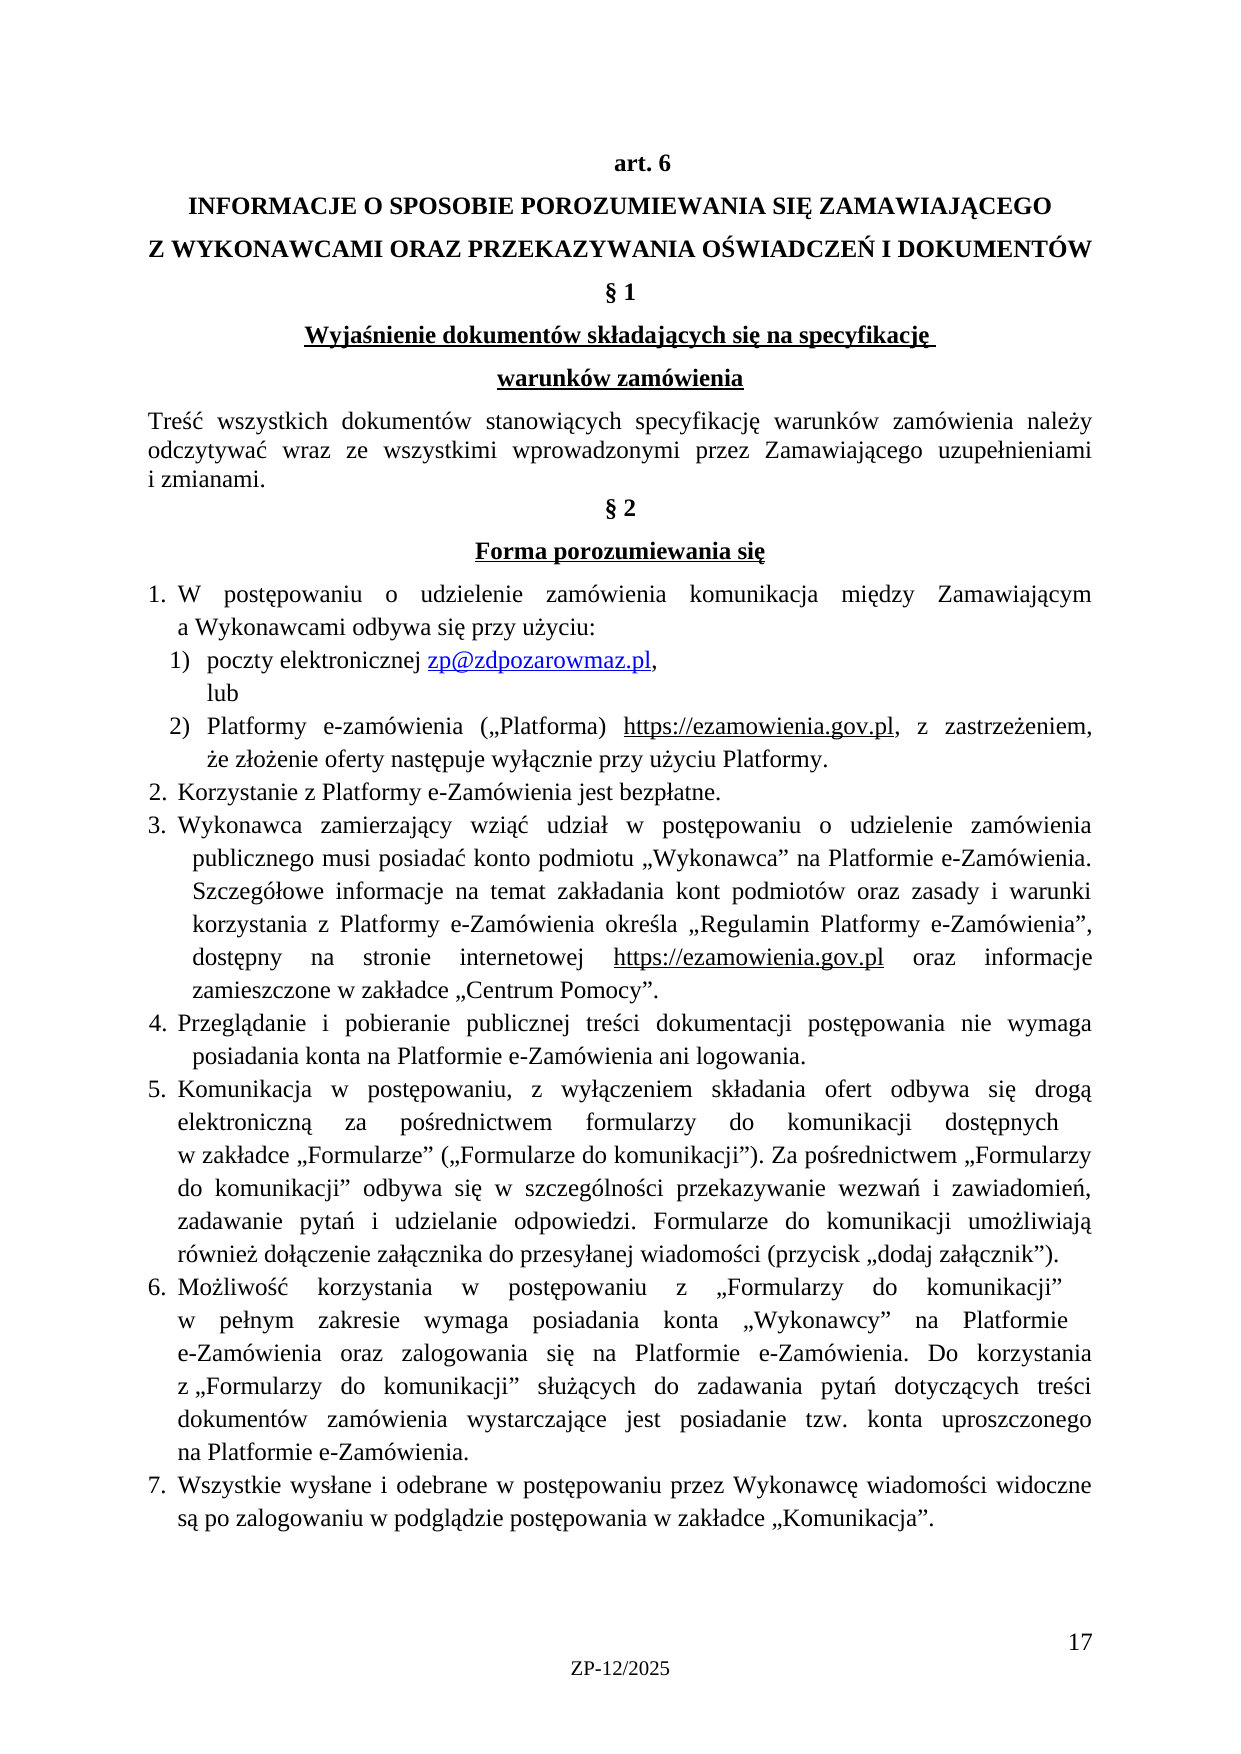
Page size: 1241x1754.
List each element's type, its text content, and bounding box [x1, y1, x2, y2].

text § 2 [148, 493, 1093, 521]
list Komunikacja w postępowaniu, z wyłączeniem składania ofert odbywa się drogą elektroniczną za pośrednictwem formularzy do komunikacji dostępnych w zakładce „Formularze” („Formularze do komunikacji”). Za pośrednictwem „Formularzy do komunikacji” odbywa się w szczególności przekazywanie wezwań i zawiadomień, zadawanie pytań i udzielanie odpowiedzi. Formularze do komunikacji umożliwiają również dołączenie załącznika do przesyłanej wiadomości (przycisk „dodaj załącznik”). [148, 1074, 1093, 1268]
list Możliwość korzystania w postępowaniu z „Formularzy do komunikacji” w pełnym zakresie wymaga posiadania konta „Wykonawcy” na Platformie e-Zamówienia oraz zalogowania się na Platformie e-Zamówienia. Do korzystania z „Formularzy do komunikacji” służących do zadawania pytań dotyczących treści dokumentów zamówienia wystarczające jest posiadanie tzw. konta uproszczonego na Platformie e-Zamówienia. [148, 1272, 1093, 1466]
text Treść wszystkich dokumentów stanowiących specyfikację warunków zamówienia należy odczytywać wraz ze wszystkimi wprowadzonymi przez Zamawiającego uzupełnieniami i zmianami. [148, 406, 1093, 493]
list Przeglądanie i pobieranie publicznej treści dokumentacji postępowania nie wymaga posiadania konta na Platformie e-Zamówienia ani logowania. [149, 1008, 1093, 1070]
text Forma porozumiewania się [148, 536, 1093, 564]
text INFORMACJE O SPOSOBIE POROZUMIEWANIA SIĘ ZAMAWIAJĄCEGO Z WYKONAWCAMI ORAZ PRZEKAZYWANIA OŚWIADCZEŃ I DOKUMENTÓW [148, 191, 1093, 263]
list Korzystanie z Platformy e-Zamówienia jest bezpłatne. [149, 777, 1093, 806]
list Platformy e-zamówienia („Platforma) https://ezamowienia.gov.pl, z zastrzeżeniem, że złożenie oferty następuje wyłącznie przy użyciu Platformy. [169, 711, 1093, 773]
list Wszystkie wysłane i odebrane w postępowaniu przez Wykonawcę wiadomości widoczne są po zalogowaniu w podglądzie postępowania w zakładce „Komunikacja”. [148, 1470, 1093, 1532]
list poczty elektronicznej zp@zdpozarowmaz.pl, [169, 645, 1093, 674]
text Wyjaśnienie dokumentów składających się na specyfikację warunków zamówienia [148, 320, 1093, 392]
text § 1 [148, 277, 1093, 306]
text art. 6 [192, 148, 1093, 176]
text lub [169, 678, 1093, 707]
list Wykonawca zamierzający wziąć udział w postępowaniu o udzielenie zamówienia publicznego musi posiadać konto podmiotu „Wykonawca” na Platformie e-Zamówienia. Szczegółowe informacje na temat zakładania kont podmiotów oraz zasady i warunki korzystania z Platformy e-Zamówienia określa „Regulamin Platformy e-Zamówienia”, dostępny na stronie internetowej https://ezamowienia.gov.pl oraz informacje zamieszczone w zakładce „Centrum Pomocy”. [148, 810, 1093, 1004]
list W postępowaniu o udzielenie zamówienia komunikacja między Zamawiającym a Wykonawcami odbywa się przy użyciu: [148, 579, 1093, 641]
